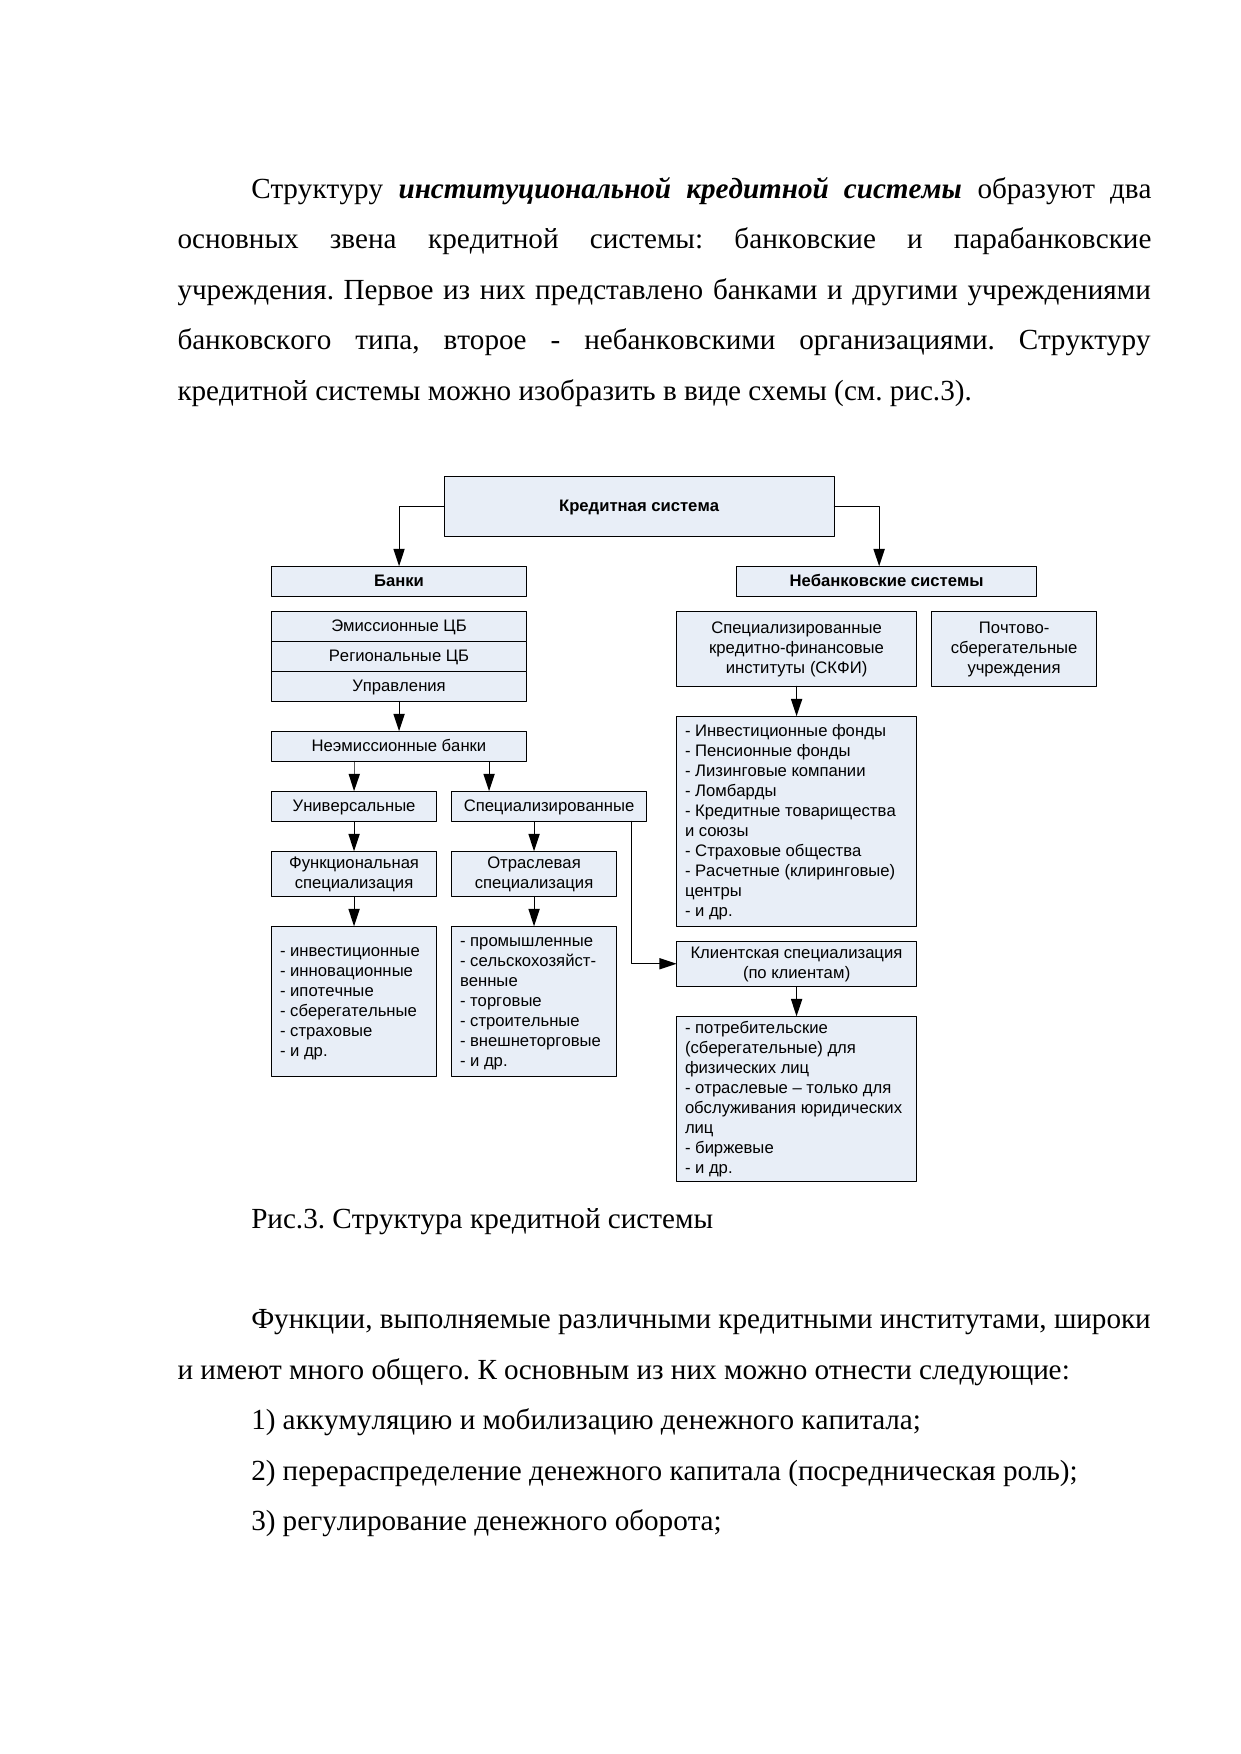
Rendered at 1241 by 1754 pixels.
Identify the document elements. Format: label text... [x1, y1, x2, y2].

text 2) перераспределение денежного капитала (посредническая роль); [177, 1453, 1152, 1486]
text Структуру институциональной кредитной системы образуют два основных звена кредитной системы: банковские и парабанковские учреждения. Первое из них представлено банками и другими учреждениями банковского типа, второе - небанковскими организациями. Структуру кредитной системы можно изобразить в виде схемы (см. рис.3). [177, 171, 1152, 406]
text 3) регулирование денежного оборота; [177, 1503, 1152, 1536]
text 1) аккумуляцию и мобилизацию денежного капитала; [177, 1402, 1152, 1436]
text Рис.3. Структура кредитной системы [177, 1201, 1152, 1234]
text Функции, выполняемые различными кредитными институтами, широки и имеют много общего. К основным из них можно отнести следующие: [177, 1302, 1152, 1386]
